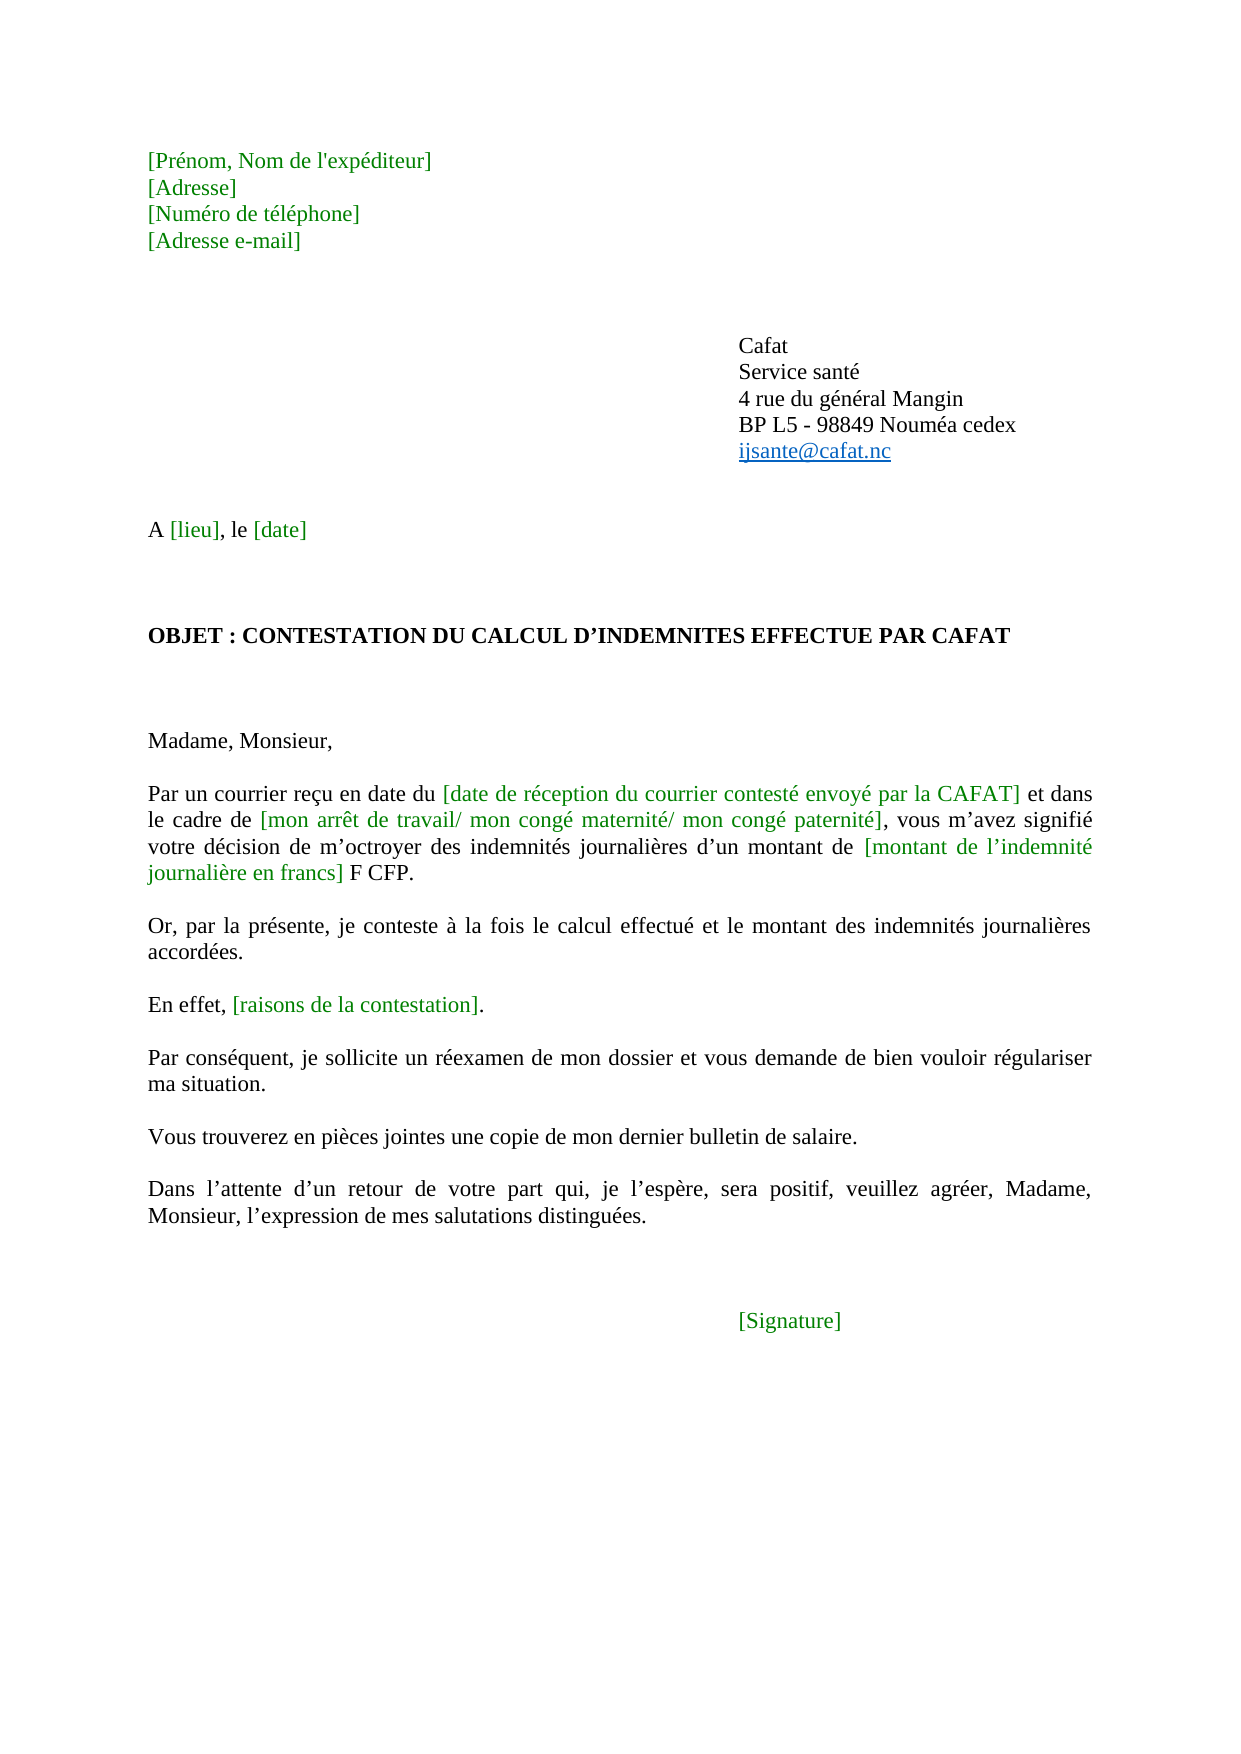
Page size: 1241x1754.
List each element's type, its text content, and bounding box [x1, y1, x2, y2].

text OBJET : CONTESTATION DU CALCUL D’INDEMNITES EFFECTUE PAR CAFAT [148, 622, 1093, 648]
text BP L5 - 98849 Nouméa cedex [148, 411, 1093, 437]
text Service santé [148, 358, 1093, 385]
text [Adresse] [148, 174, 1093, 200]
text Madame, Monsieur, [148, 727, 1093, 754]
text A [lieu], le [date] [148, 517, 1093, 543]
text Vous trouverez en pièces jointes une copie de mon dernier bulletin de salaire. [148, 1123, 1093, 1149]
text Or, par la présente, je conteste à la fois le calcul effectué et le montant des indemnités journalières accordées. [148, 912, 1093, 964]
text 4 rue du général Mangin [148, 385, 1093, 411]
text ijsante@cafat.nc [148, 437, 1093, 464]
text Cafat [148, 332, 1093, 358]
text [Signature] [148, 1307, 1093, 1333]
text Dans l’attente d’un retour de votre part qui, je l’espère, sera positif, veuillez agréer, Madame, Monsieur, l’expression de mes salutations distinguées. [148, 1175, 1093, 1228]
text Par un courrier reçu en date du [date de réception du courrier contesté envoyé par la CAFAT] et dans le cadre de [mon arrêt de travail/ mon congé maternité/ mon congé paternité], vous m’avez signifié votre décision de m’octroyer des indemnités journalières d’un montant de [montant de l’indemnité journalière en francs] F CFP. [148, 780, 1093, 886]
text Par conséquent, je sollicite un réexamen de mon dossier et vous demande de bien vouloir régulariser ma situation. [148, 1044, 1093, 1096]
text En effet, [raisons de la contestation]. [148, 991, 1093, 1017]
text [Adresse e-mail] [148, 227, 1093, 253]
text [Numéro de téléphone] [148, 200, 1093, 227]
text [Prénom, Nom de l'expéditeur] [148, 148, 1093, 174]
